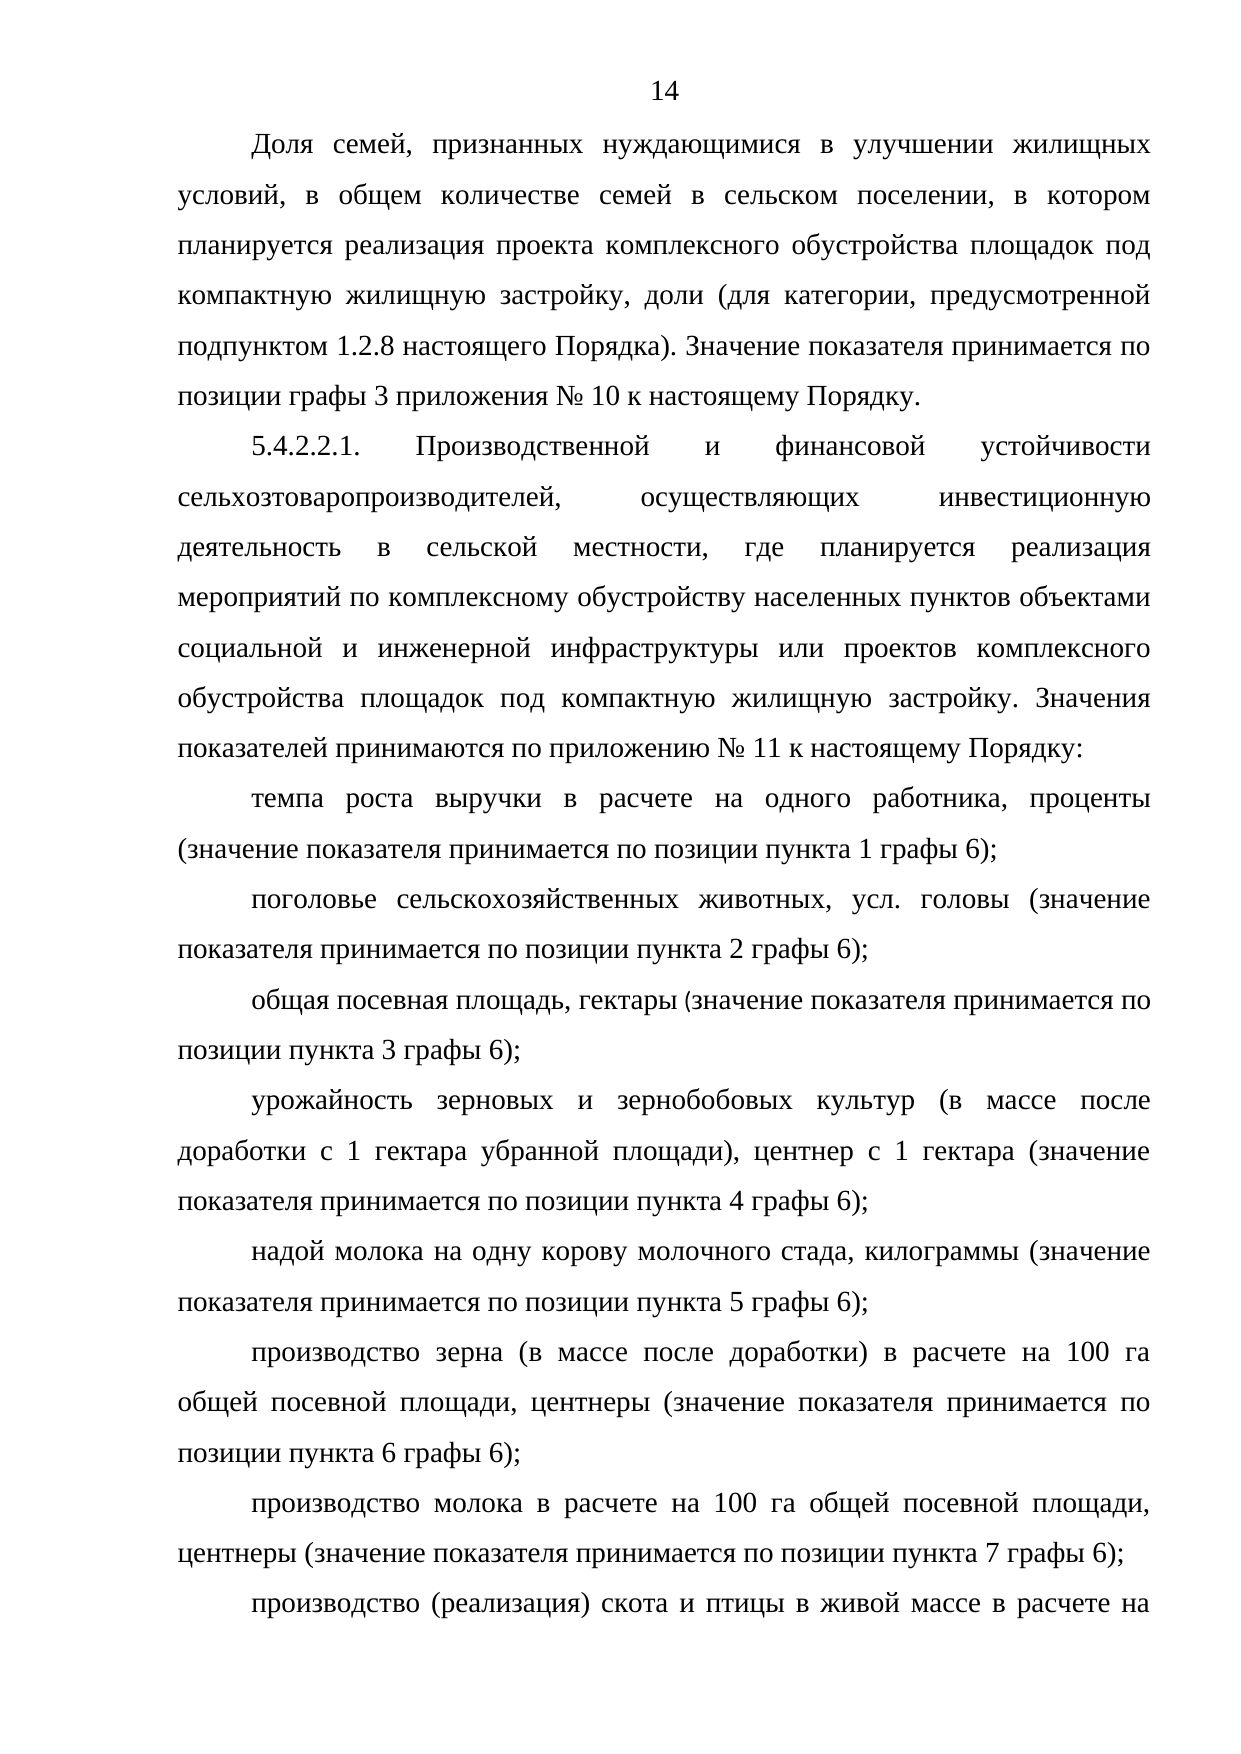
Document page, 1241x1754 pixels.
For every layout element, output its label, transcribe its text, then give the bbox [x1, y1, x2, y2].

text поголовье сельскохозяйственных животных, усл. головы (значение показателя принимается по позиции пункта 2 графы 6); [177, 881, 1152, 965]
text темпа роста выручки в расчете на одного работника, проценты (значение показателя принимается по позиции пункта 1 графы 6); [177, 781, 1152, 864]
text Доля семей, признанных нуждающимися в улучшении жилищных условий, в общем количестве семей в сельском поселении, в котором планируется реализация проекта комплексного обустройства площадок под компактную жилищную застройку, доли (для категории, предусмотренной подпунктом 1.2.8 настоящего Порядка). Значение показателя принимается по позиции графы 3 приложения № 10 к настоящему Порядку. [177, 127, 1152, 412]
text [177, 1586, 1152, 1619]
text 5.4.2.2.1. Производственной и финансовой устойчивости сельхозтоваропроизводителей, осуществляющих инвестиционную деятельность в сельской местности, где планируется реализация мероприятий по комплексному обустройству населенных пунктов объектами социальной и инженерной инфраструктуры или проектов комплексного обустройства площадок под компактную жилищную застройку. Значения показателей принимаются по приложению № 11 к настоящему Порядку: [177, 428, 1152, 764]
text производство молока в расчете на 100 га общей посевной площади, центнеры (значение показателя принимается по позиции пункта 7 графы 6); [177, 1485, 1152, 1569]
text урожайность зерновых и зернобобовых культур (в массе после доработки с 1 гектара убранной площади), центнер с 1 гектара (значение показателя принимается по позиции пункта 4 графы 6); [177, 1082, 1152, 1217]
text производство зерна (в массе после доработки) в расчете на 100 га общей посевной площади, центнеры (значение показателя принимается по позиции пункта 6 графы 6); [177, 1334, 1152, 1468]
text общая посевная площадь, гектары (значение показателя принимается по позиции пункта 3 графы 6); [177, 982, 1152, 1066]
text надой молока на одну корову молочного стада, килограммы (значение показателя принимается по позиции пункта 5 графы 6); [177, 1233, 1152, 1317]
